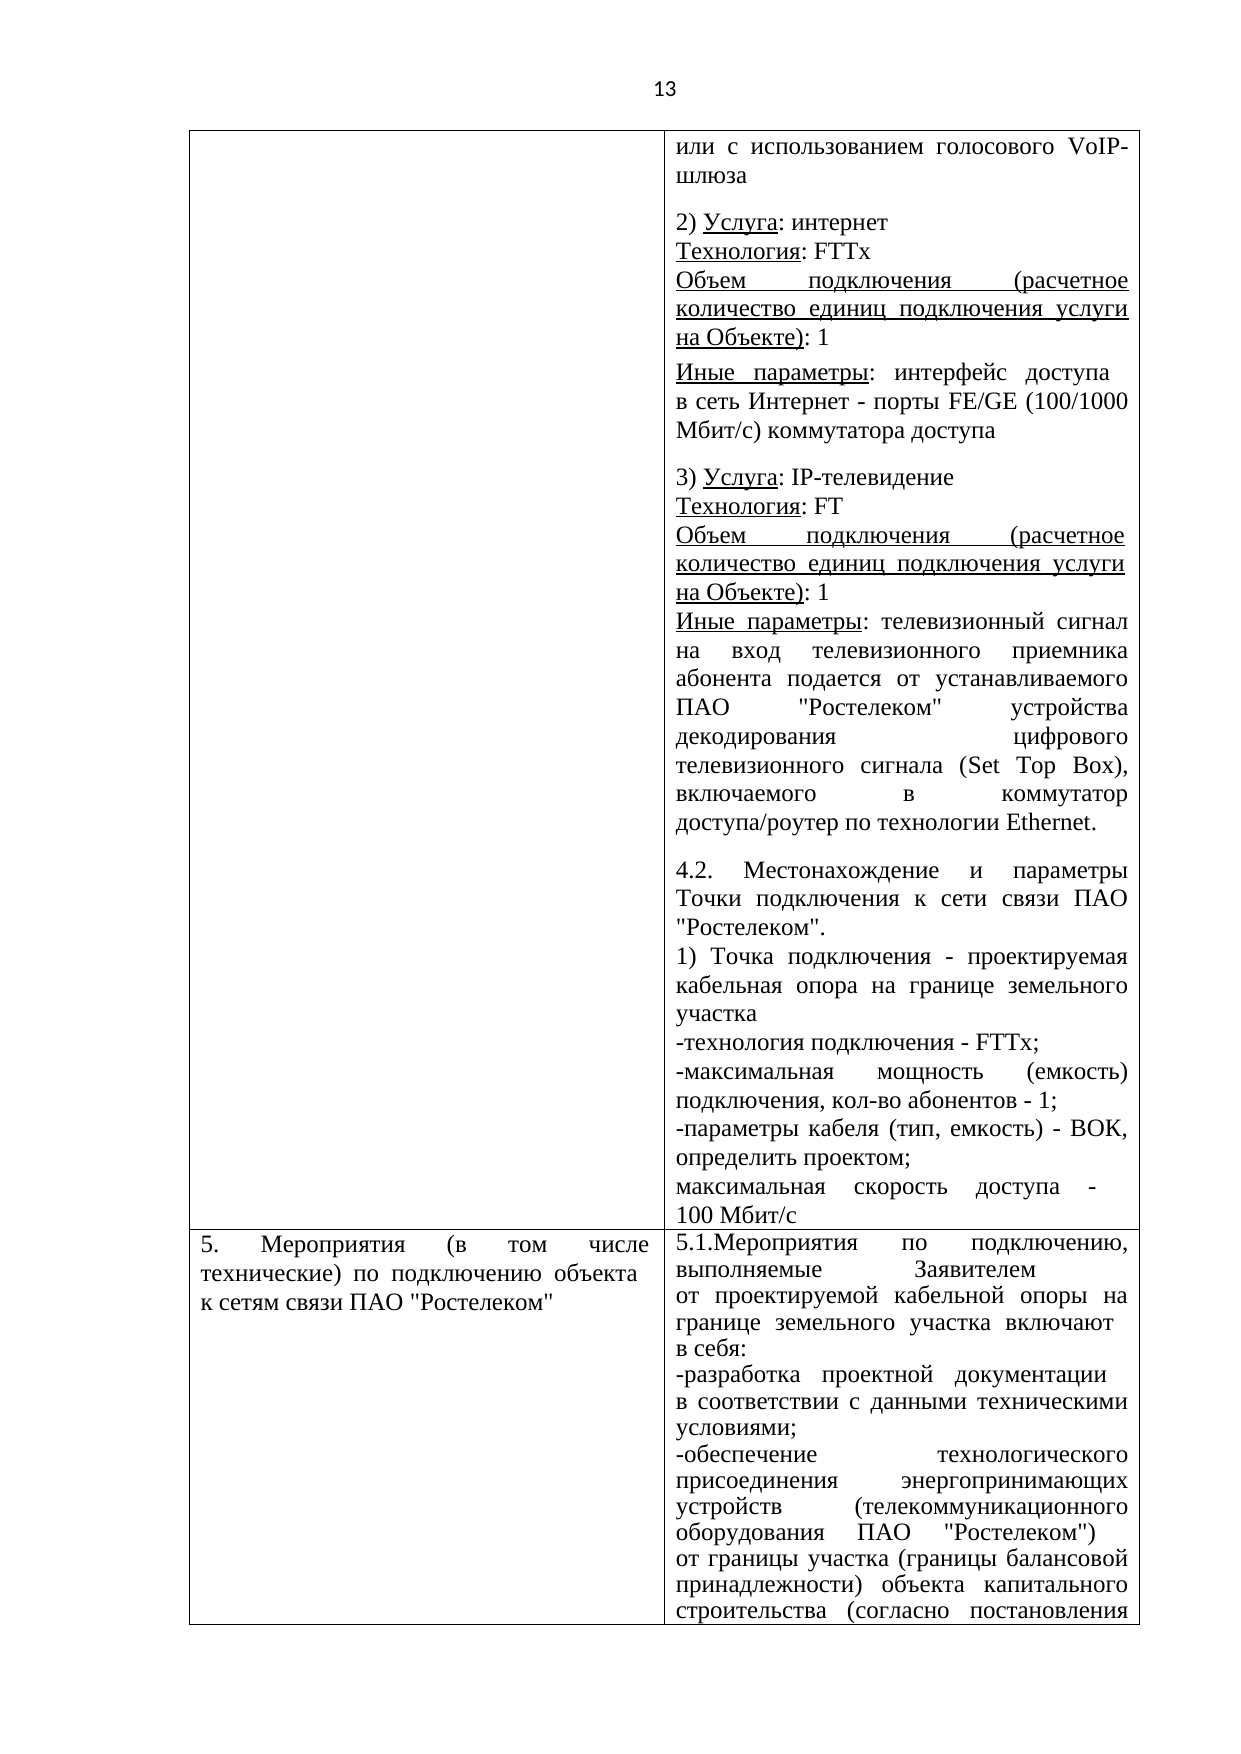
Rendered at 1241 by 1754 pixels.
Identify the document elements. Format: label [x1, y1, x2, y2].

table_cell [190, 131, 664, 1228]
table_cell [665, 131, 1139, 1228]
table_cell [190, 1230, 664, 1623]
table_cell [665, 1230, 1139, 1623]
